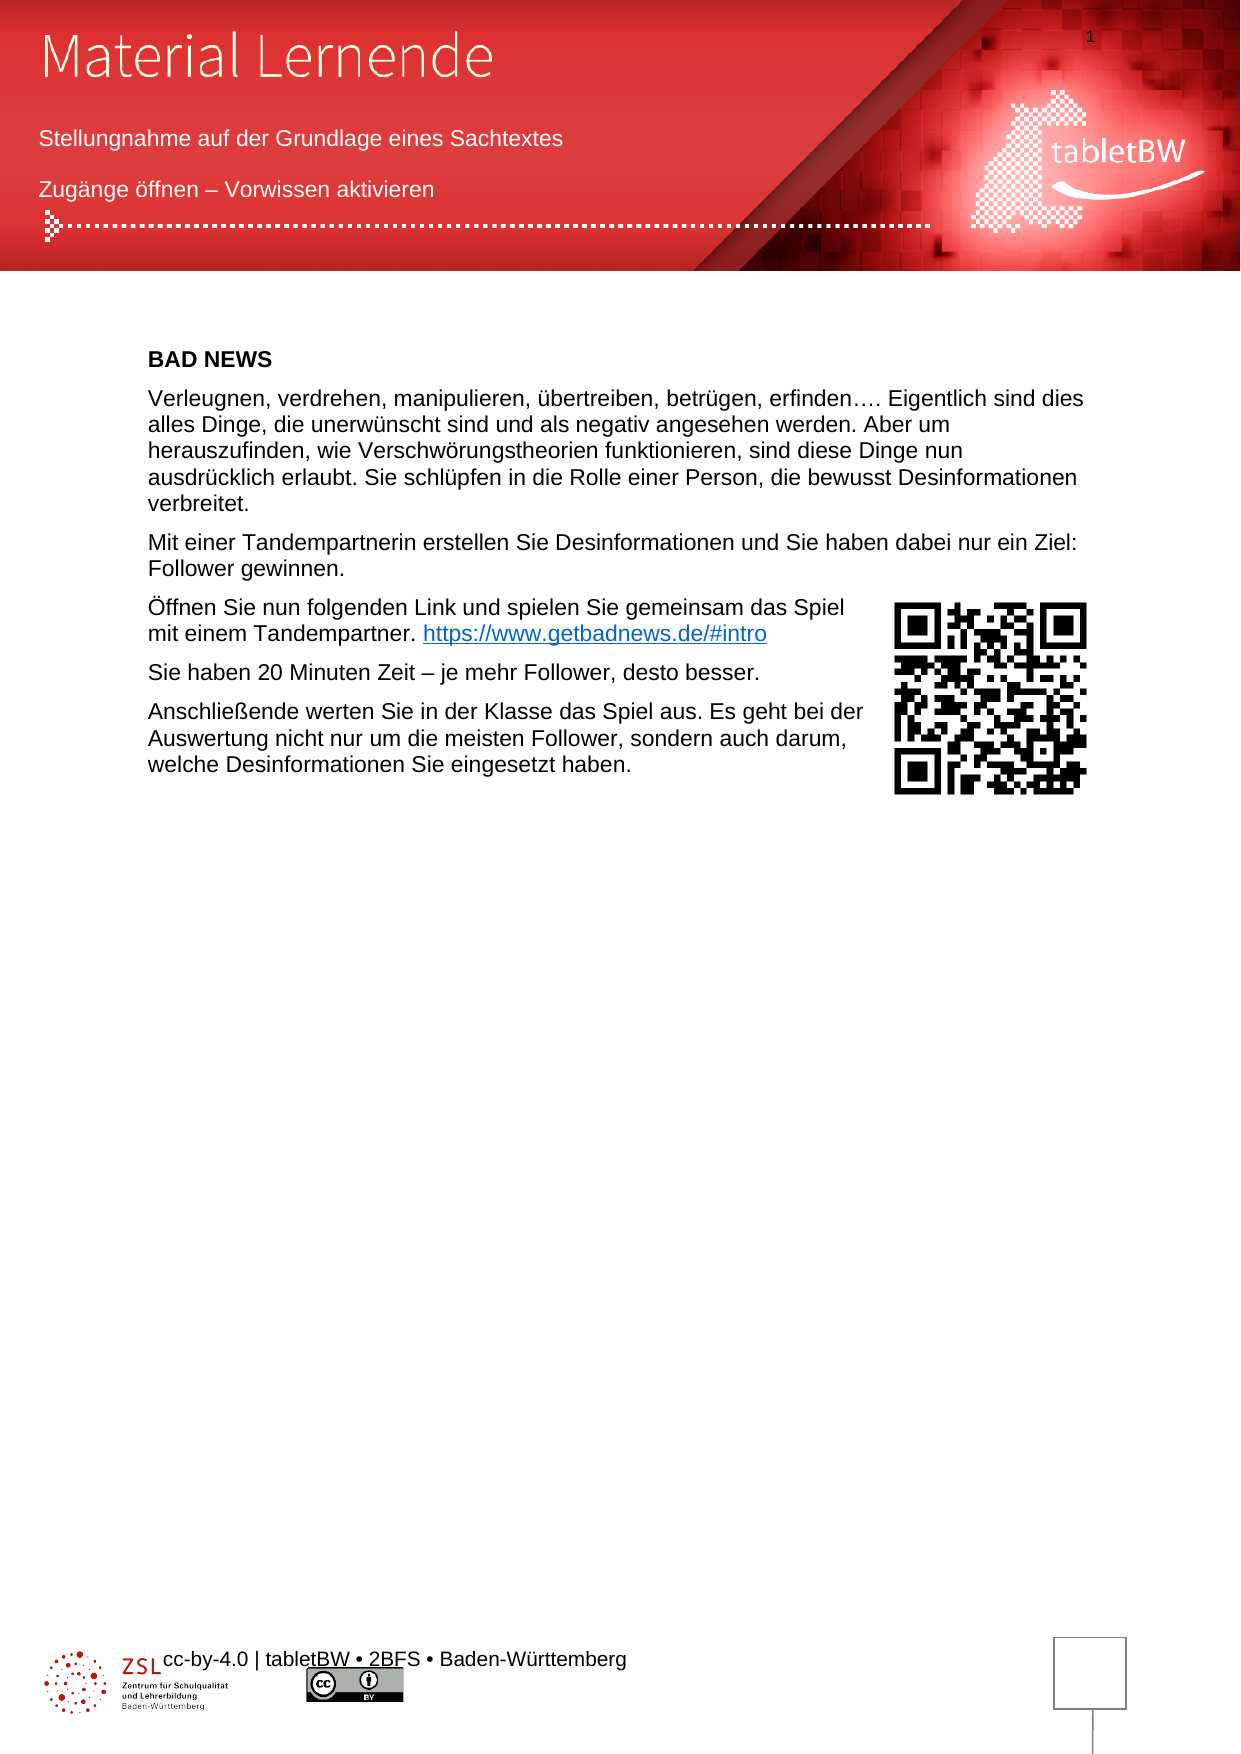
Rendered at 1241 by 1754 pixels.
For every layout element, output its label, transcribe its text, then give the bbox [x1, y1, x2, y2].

text Verleugnen, verdrehen, manipulieren, übertreiben, betrügen, erfinden…. Eigentlich sind dies alles Dinge, die unerwünscht sind und als negativ angesehen werden. Aber um herauszufinden, wie Verschwörungstheorien funktionieren, sind diese Dinge nun ausdrücklich erlaubt. Sie schlüpfen in die Rolle einer Person, die bewusst Desinformationen verbreitet. [148, 384, 1092, 516]
text Mit einer Tandempartnerin erstellen Sie Desinformationen und Sie haben dabei nur ein Ziel: Follower gewinnen. [148, 529, 1092, 582]
picture [28, 1635, 244, 1714]
picture [888, 596, 1089, 797]
text Sie haben 20 Minuten Zeit – je mehr Follower, desto besser. [148, 659, 888, 686]
picture [0, 0, 1241, 271]
text Öffnen Sie nun folgenden Link und spielen Sie gemeinsam das Spiel mit einem Tandempartner. https://www.getbadnews.de/#intro [148, 594, 1092, 647]
picture [239, 1653, 244, 1665]
text BAD NEWS [148, 346, 1092, 372]
text Anschließende werten Sie in der Klasse das Spiel aus. Es geht bei der Auswertung nicht nur um die meisten Follower, sondern auch darum, welche Desinformationen Sie eingesetzt haben. [148, 698, 888, 777]
picture [306, 1667, 404, 1702]
